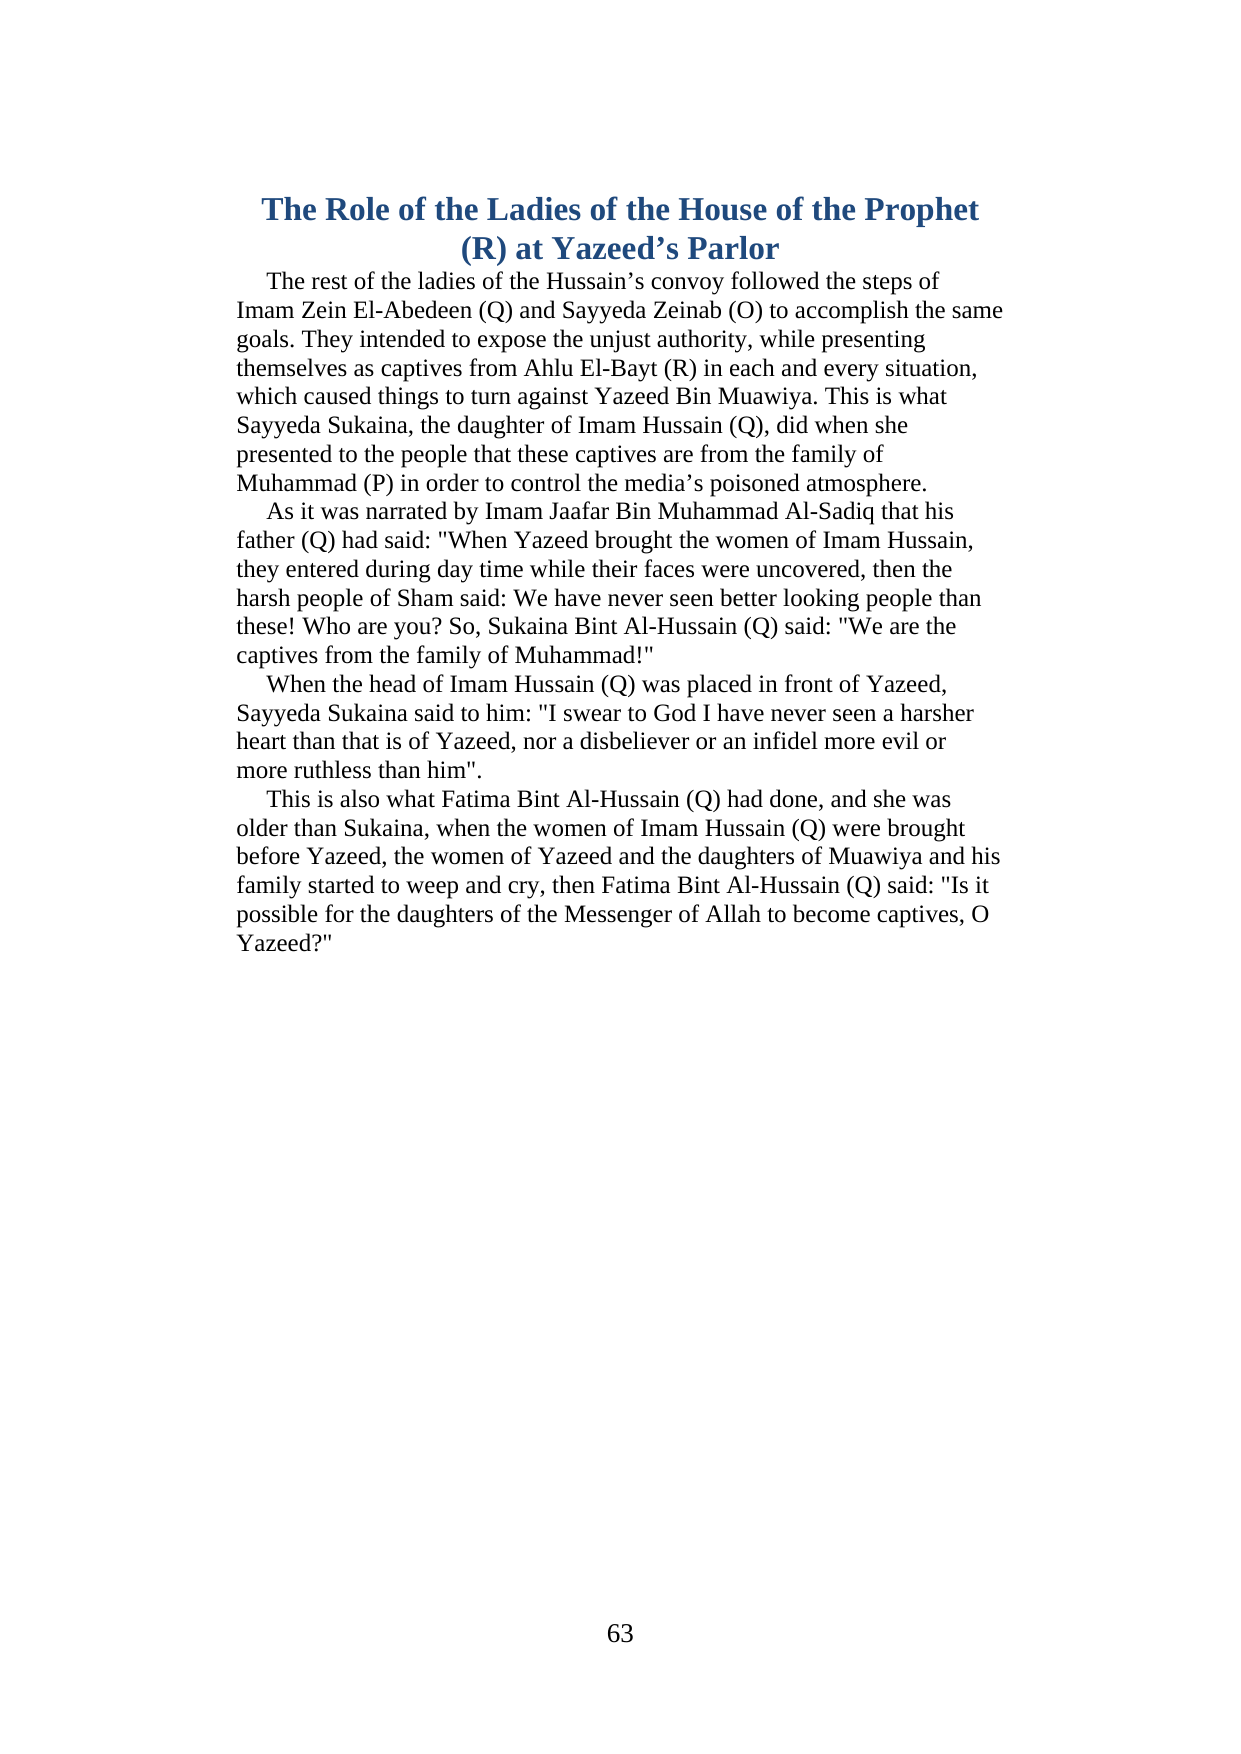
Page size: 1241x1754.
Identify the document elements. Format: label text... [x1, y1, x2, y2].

text As it was narrated by Imam Jaafar Bin Muhammad Al-Sadiq that his father (Q) had said: "When Yazeed brought the women of Imam Hussain, they entered during day time while their faces were uncovered, then the harsh people of Sham said: We have never seen better looking people than these! Who are you? So, Sukaina Bint Al-Hussain (Q) said: "We are the captives from the family of Muhammad!" [236, 496, 1004, 669]
text When the head of Imam Hussain (Q) was placed in front of Yazeed, Sayyeda Sukaina said to him: "I swear to God I have never seen a harsher heart than that is of Yazeed, nor a disbeliever or an infidel more evil or more ruthless than him". [236, 669, 1004, 784]
text The rest of the ladies of the Hussain’s convoy followed the steps of Imam Zein El-Abedeen (Q) and Sayyeda Zeinab (O) to accomplish the same goals. They intended to expose the unjust authority, while presenting themselves as captives from Ahlu El-Bayt (R) in each and every situation, which caused things to turn against Yazeed Bin Muawiya. This is what Sayyeda Sukaina, the daughter of Imam Hussain (Q), did when she presented to the people that these captives are from the family of Muhammad (P) in order to control the media’s poisoned atmosphere. [236, 266, 1004, 496]
subtitle The Role of the Ladies of the House of the Prophet (R) at Yazeed’s Parlor [236, 190, 1004, 266]
text This is also what Fatima Bint Al-Hussain (Q) had done, and she was older than Sukaina, when the women of Imam Hussain (Q) were brought before Yazeed, the women of Yazeed and the daughters of Muawiya and his family started to weep and cry, then Fatima Bint Al-Hussain (Q) said: "Is it possible for the daughters of the Messenger of Allah to become captives, O Yazeed?" [236, 784, 1004, 956]
